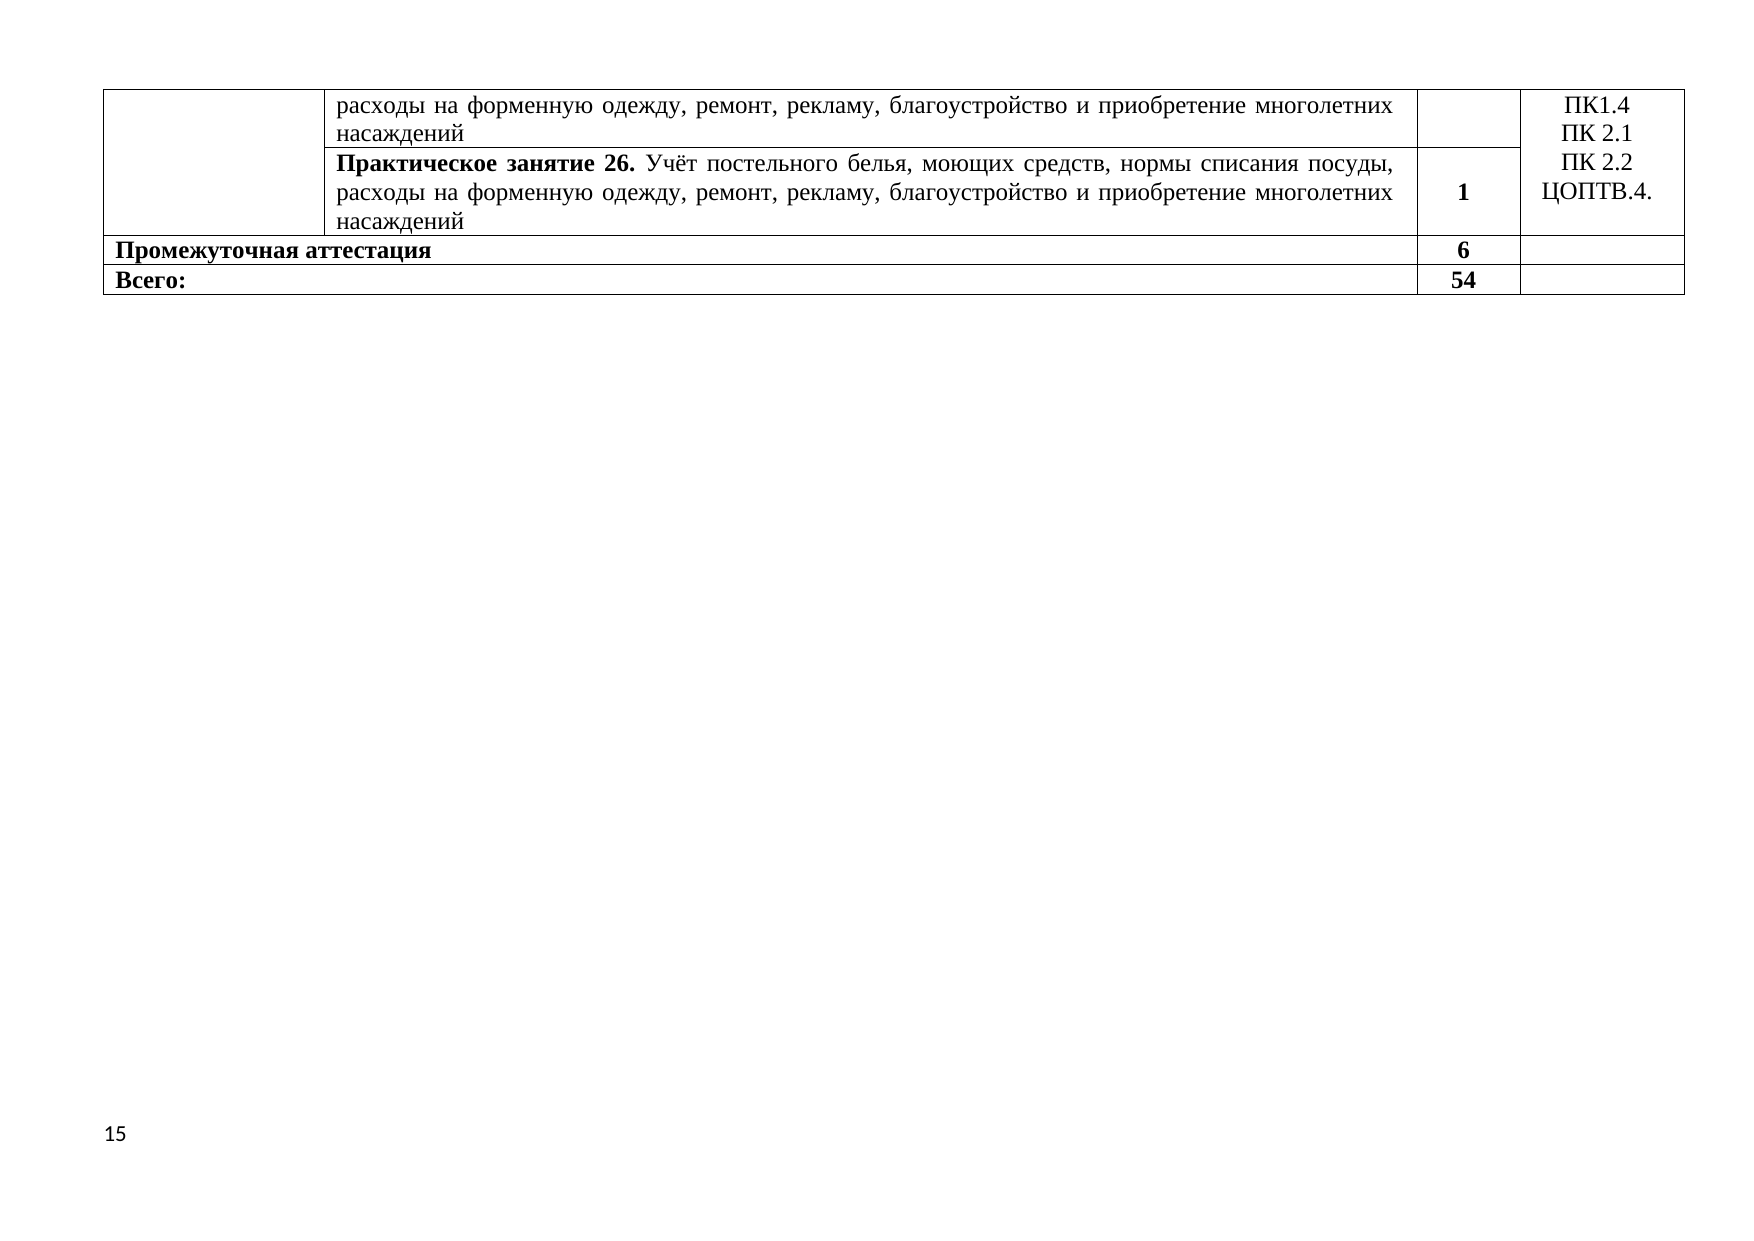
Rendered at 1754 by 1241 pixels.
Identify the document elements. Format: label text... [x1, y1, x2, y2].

table_cell Практическое занятие 26. Учёт постельного белья, моющих средств, нормы списания посуды, расходы на форменную одежду, ремонт, рекламу, благоустройство и приобретение многолетних насаждений [325, 148, 1417, 234]
table_cell [1521, 265, 1684, 294]
table_cell 1 [1418, 148, 1520, 234]
table_cell [1521, 236, 1684, 264]
table_cell Всего: [104, 265, 1417, 294]
table_cell Промежуточная аттестация [104, 236, 1417, 264]
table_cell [325, 90, 1417, 147]
table_cell 1 [1418, 90, 1520, 147]
table_cell 54 [1418, 265, 1520, 294]
table_cell 6 [1418, 236, 1520, 264]
